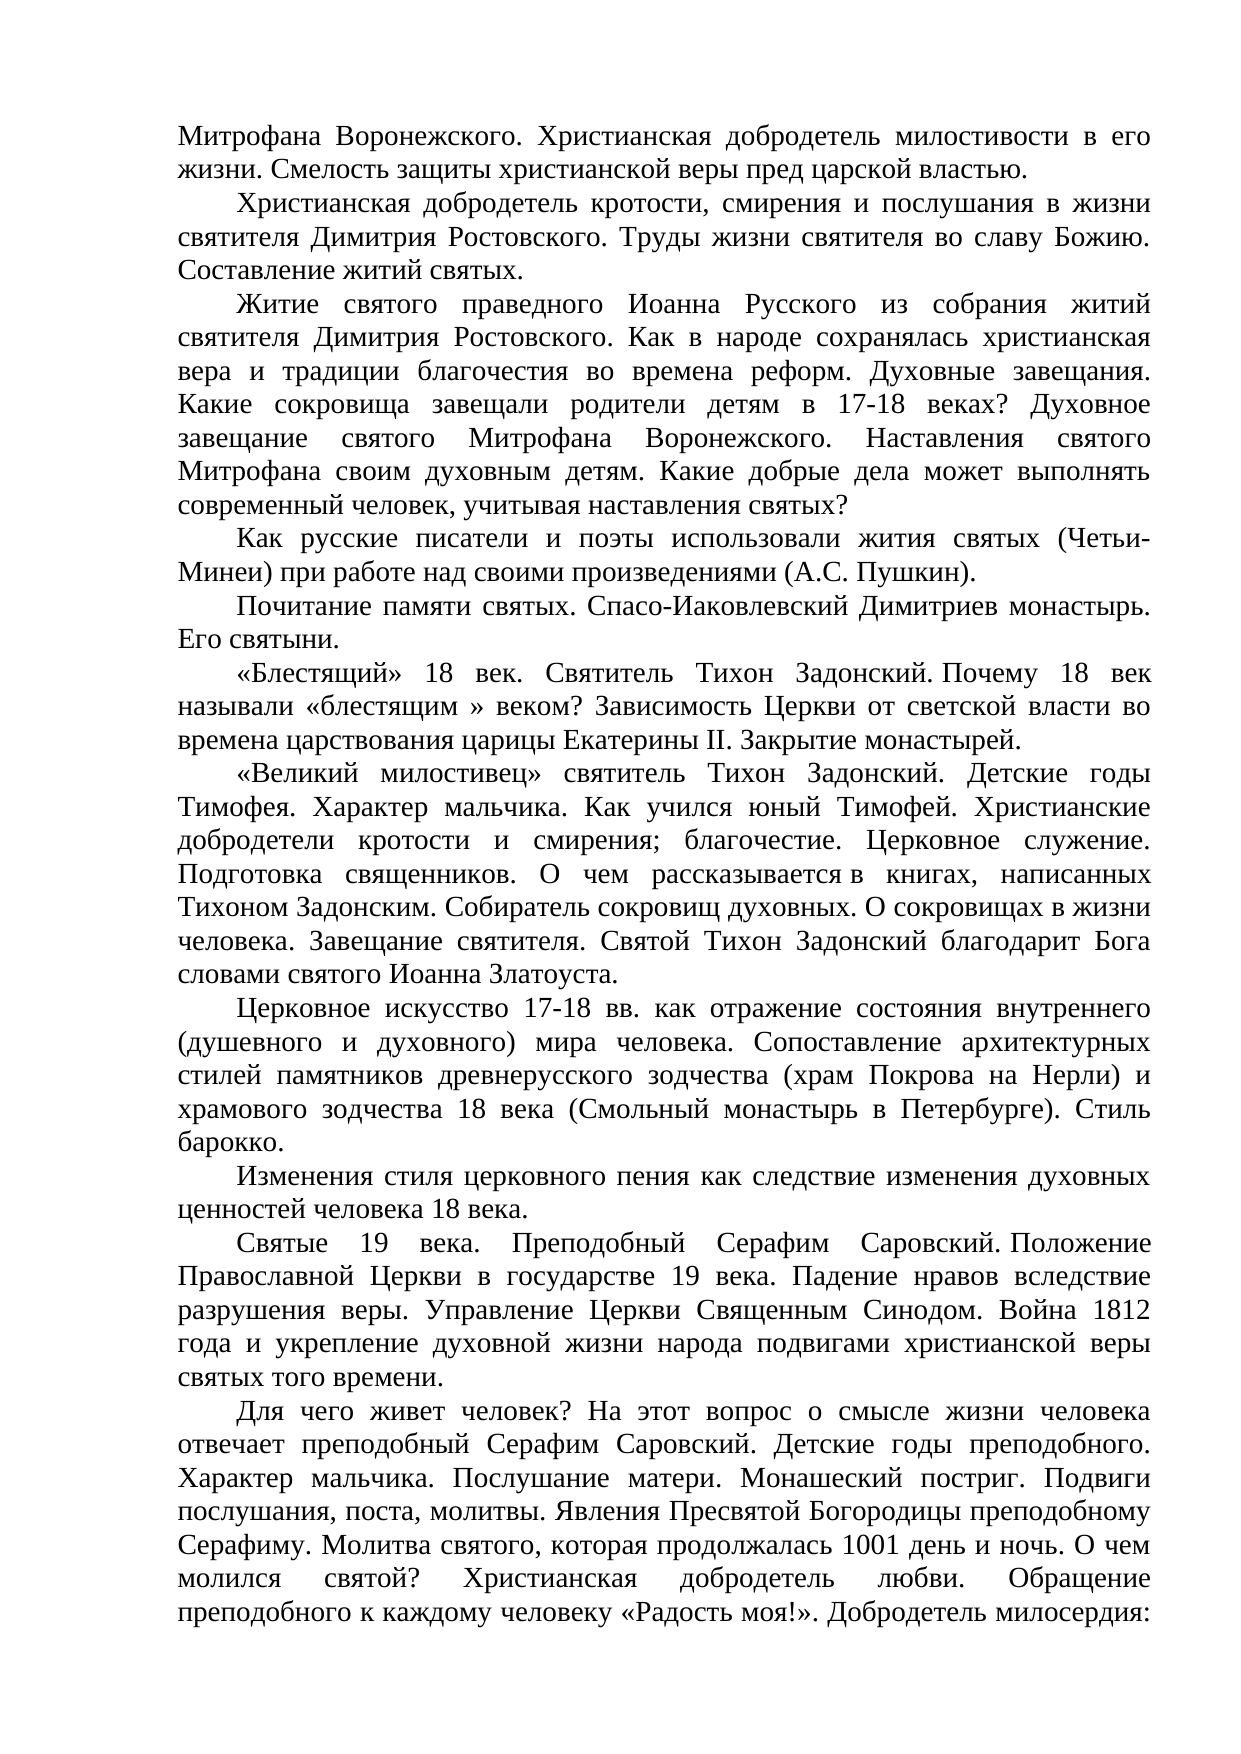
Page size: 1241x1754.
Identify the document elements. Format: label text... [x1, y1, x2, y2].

text Почитание памяти святых. Спасо-Иаковлевский Димитриев монастырь. Его святыни. [177, 588, 1152, 655]
text Житие святого праведного Иоанна Русского из собрания житий святителя Димитрия Ростовского. Как в народе сохранялась христианская вера и традиции благочестия во времена реформ. Духовные завещания. Какие сокровища завещали родители детям в 17-18 веках? Духовное завещание святого Митрофана Воронежского. Наставления святого Митрофана своим духовным детям. Какие добрые дела может выполнять современный человек, учитывая наставления святых? [177, 286, 1152, 521]
text «Великий милостивец» святитель Тихон Задонский. Детские годы Тимофея. Характер мальчика. Как учился юный Тимофей. Христианские добродетели кротости и смирения; благочестие. Церковное служение. Подготовка священников. О чем рассказывается в книгах, написанных Тихоном Задонским. Собиратель сокровищ духовных. О сокровищах в жизни человека. Завещание святителя. Святой Тихон Задонский благодарит Бога словами святого Иоанна Златоуста. [177, 755, 1152, 990]
text Церковное искусство 17-18 вв. как отражение состояния внутреннего (душевного и духовного) мира человека. Сопоставление архитектурных стилей памятников древнерусского зодчества (храм Покрова на Нерли) и храмового зодчества 18 века (Смольный монастырь в Петербурге). Стиль барокко. [177, 990, 1152, 1158]
text Изменения стиля церковного пения как следствие изменения духовных ценностей человека 18 века. [177, 1158, 1152, 1225]
text Христианская добродетель кротости, смирения и послушания в жизни святителя Димитрия Ростовского. Труды жизни святителя во славу Божию. Составление житий святых. [177, 185, 1152, 286]
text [177, 1393, 1152, 1627]
text «Блестящий» 18 век. Святитель Тихон Задонский. Почему 18 век называли «блестящим » веком? Зависимость Церкви от светской власти во времена царствования царицы Екатерины II. Закрытие монастырей. [177, 655, 1152, 755]
text Святые 19 века. Преподобный Серафим Саровский. Положение Православной Церкви в государстве 19 века. Падение нравов вследствие разрушения веры. Управление Церкви Священным Синодом. Война 1812 года и укрепление духовной жизни народа подвигами христианской веры святых того времени. [177, 1225, 1152, 1393]
text Как русские писатели и поэты использовали жития святых (Четьи-Минеи) при работе над своими произведениями (А.С. Пушкин). [177, 521, 1152, 588]
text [177, 118, 1152, 185]
